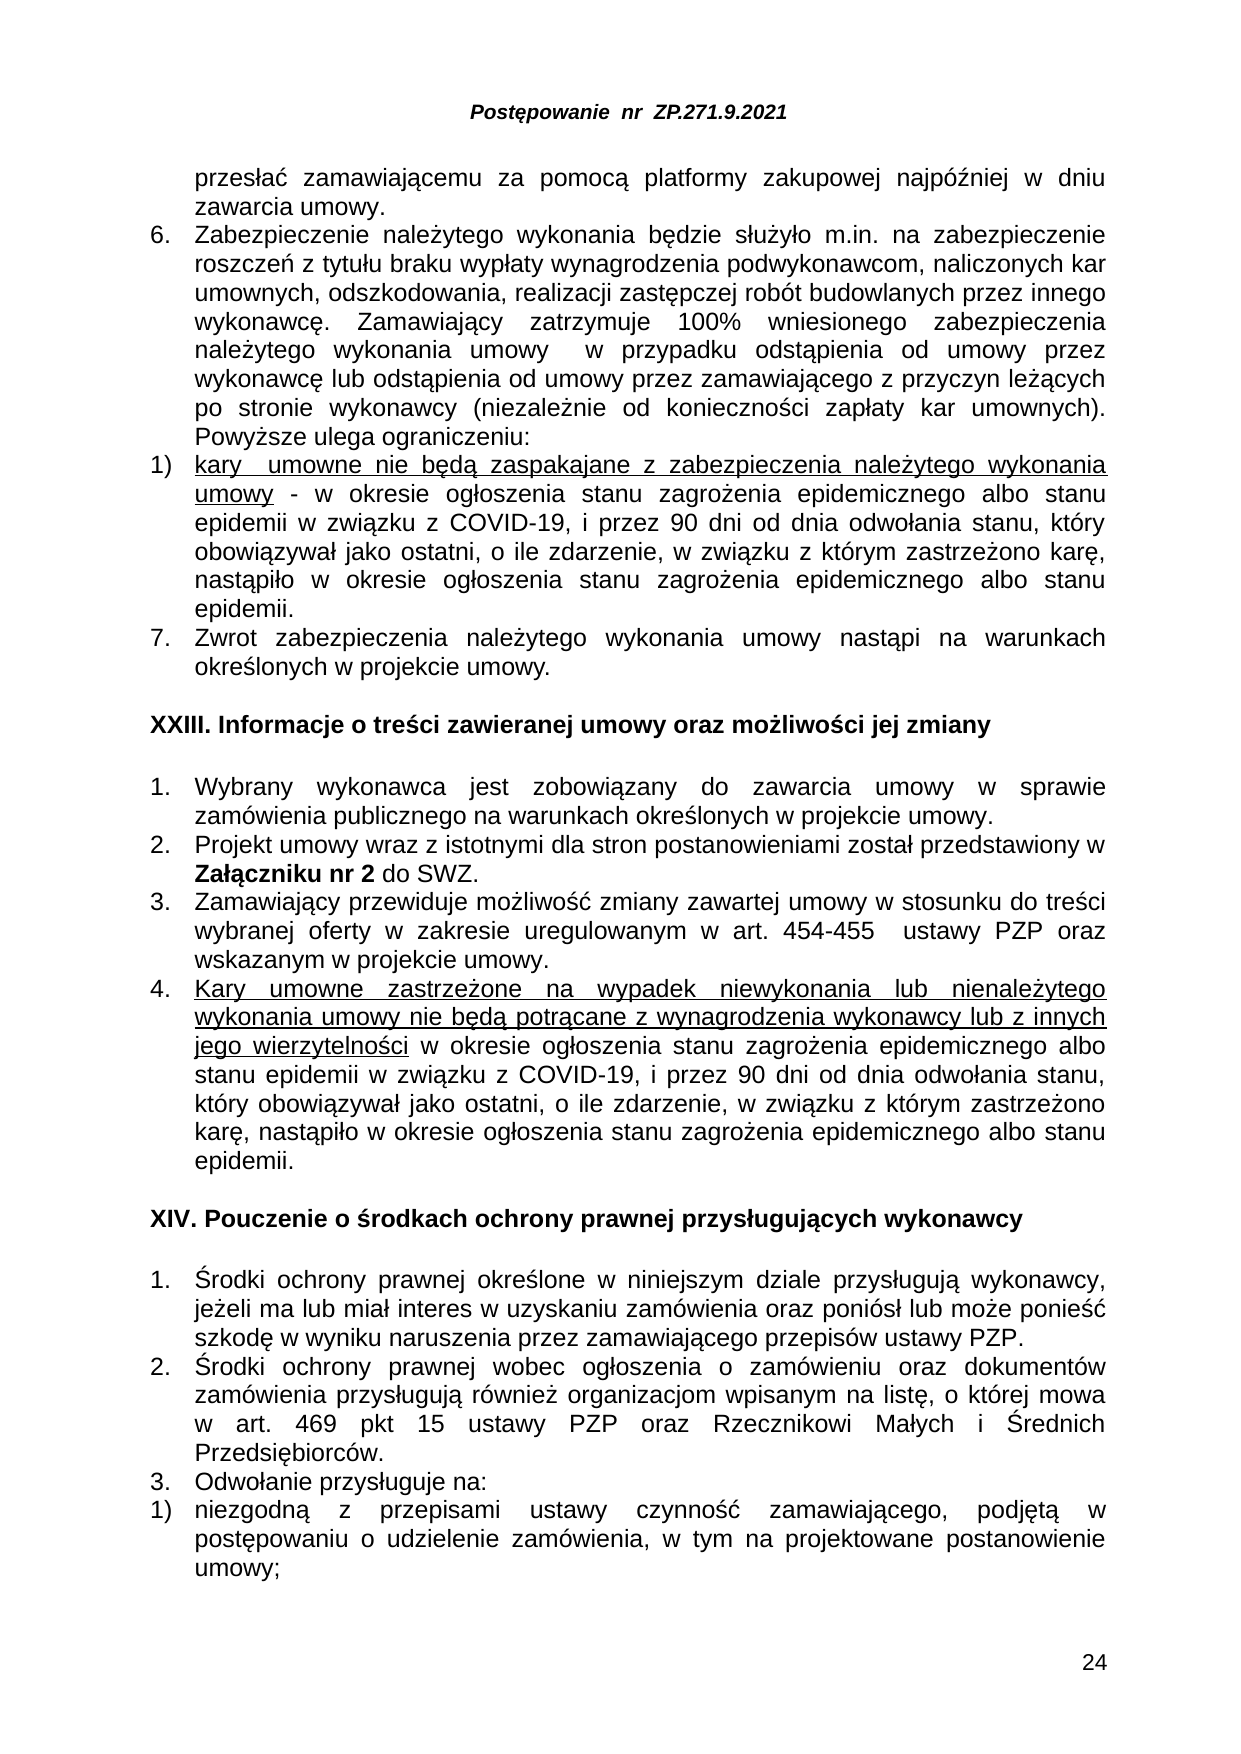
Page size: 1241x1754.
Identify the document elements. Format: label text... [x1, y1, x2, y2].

list Środki ochrony prawnej określone w niniejszym dziale przysługują wykonawcy, jeżeli ma lub miał interes w uzyskaniu zamówienia oraz poniósł lub może ponieść szkodę w wyniku naruszenia przez zamawiającego przepisów ustawy PZP. [150, 1265, 1107, 1352]
list Wybrany wykonawca jest zobowiązany do zawarcia umowy w sprawie zamówienia publicznego na warunkach określonych w projekcie umowy. [150, 772, 1107, 830]
text 1) niezgodną z przepisami ustawy czynność zamawiającego, podjętą w postępowaniu o udzielenie zamówienia, w tym na projektowane postanowienie umowy; [150, 1495, 1107, 1582]
list Odwołanie przysługuje na: [150, 1467, 1107, 1495]
list Zwrot zabezpieczenia należytego wykonania umowy nastąpi na warunkach określonych w projekcie umowy. [150, 623, 1107, 680]
list 1) kary umowne nie będą zaspakajane z zabezpieczenia należytego wykonania umowy - w okresie ogłoszenia stanu zagrożenia epidemicznego albo stanu epidemii w związku z COVID-19, i przez 90 dni od dnia odwołania stanu, który obowiązywał jako ostatni, o ile zdarzenie, w związku z którym zastrzeżono karę, nastąpiło w okresie ogłoszenia stanu zagrożenia epidemicznego albo stanu epidemii. [150, 450, 1107, 623]
subtitle XIV. Pouczenie o środkach ochrony prawnej przysługujących wykonawcy [150, 1203, 1107, 1232]
subtitle XXIII. Informacje o treści zawieranej umowy oraz możliwości jej zmiany [150, 711, 1107, 739]
list Środki ochrony prawnej wobec ogłoszenia o zamówieniu oraz dokumentów zamówienia przysługują również organizacjom wpisanym na listę, o której mowa w art. 469 pkt 15 ustawy PZP oraz Rzecznikowi Małych i Średnich Przedsiębiorców. [150, 1352, 1107, 1467]
list Zamawiający przewiduje możliwość zmiany zawartej umowy w stosunku do treści wybranej oferty w zakresie uregulowanym w art. 454-455 ustawy PZP oraz wskazanym w projekcie umowy. [150, 887, 1107, 973]
list Kary umowne zastrzeżone na wypadek niewykonania lub nienależytego wykonania umowy nie będą potrącane z wynagrodzenia wykonawcy lub z innych jego wierzytelności w okresie ogłoszenia stanu zagrożenia epidemicznego albo stanu epidemii w związku z COVID-19, i przez 90 dni od dnia odwołania stanu, który obowiązywał jako ostatni, o ile zdarzenie, w związku z którym zastrzeżono karę, nastąpiło w okresie ogłoszenia stanu zagrożenia epidemicznego albo stanu epidemii. [150, 973, 1107, 1175]
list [150, 163, 1107, 220]
list Zabezpieczenie należytego wykonania będzie służyło m.in. na zabezpieczenie roszczeń z tytułu braku wypłaty wynagrodzenia podwykonawcom, naliczonych kar umownych, odszkodowania, realizacji zastępczej robót budowlanych przez innego wykonawcę. Zamawiający zatrzymuje 100% wniesionego zabezpieczenia należytego wykonania umowy w przypadku odstąpienia od umowy przez wykonawcę lub odstąpienia od umowy przez zamawiającego z przyczyn leżących po stronie wykonawcy (niezależnie od konieczności zapłaty kar umownych). Powyższe ulega ograniczeniu: [150, 220, 1107, 450]
subtitle Projekt umowy wraz z istotnymi dla stron postanowieniami został przedstawiony w Załączniku nr 2 do SWZ. [150, 830, 1107, 887]
